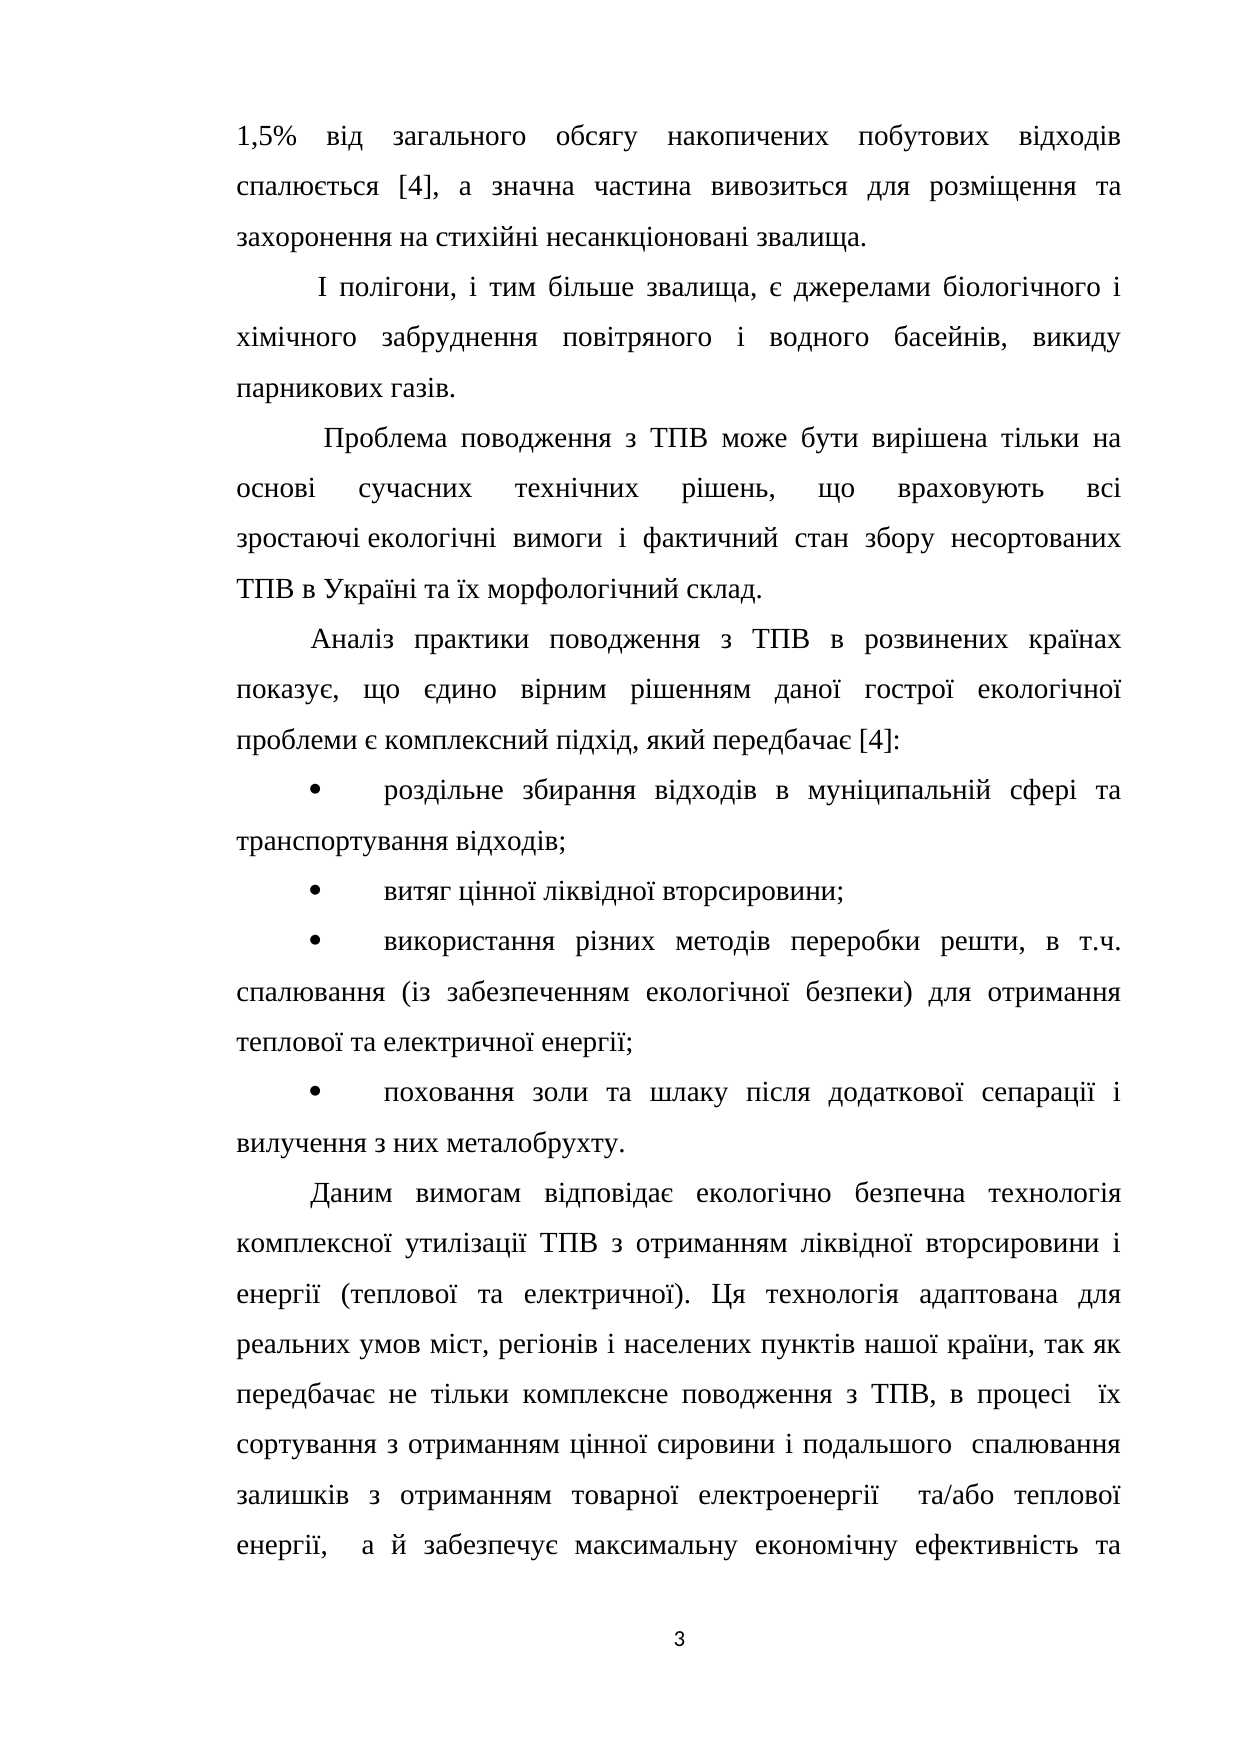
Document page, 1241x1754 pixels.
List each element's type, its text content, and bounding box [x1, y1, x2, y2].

list витяг цінної ліквідної вторсировини; [236, 873, 1122, 907]
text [236, 1175, 1122, 1561]
list Проблема поводження з ТПВ може бути вирішена тільки на основі сучасних технічних рішень, що враховують всі зростаючі екологічні вимоги і фактичний стан збору несортованих ТПВ в Україні та їх морфологічний склад. [236, 420, 1122, 604]
list використання різних методів переробки решти, в т.ч. спалювання (із забезпеченням екологічної безпеки) для отримання теплової та електричної енергії; [236, 923, 1122, 1058]
text Аналіз практики поводження з ТПВ в розвинених країнах показує, що єдино вірним рішенням даної гострої екологічної проблеми є комплексний підхід, який передбачає [4]: [236, 621, 1122, 755]
text І полігони, і тим більше звалища, є джерелами біологічного і хімічного забруднення повітряного і водного басейнів, викиду парникових газів. [236, 269, 1122, 403]
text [236, 118, 1122, 252]
list поховання золи та шлаку після додаткової сепарації і вилучення з них металобрухту. [236, 1074, 1122, 1158]
list роздільне збирання відходів в муніципальній сфері та транспортування відходів; [236, 772, 1122, 856]
